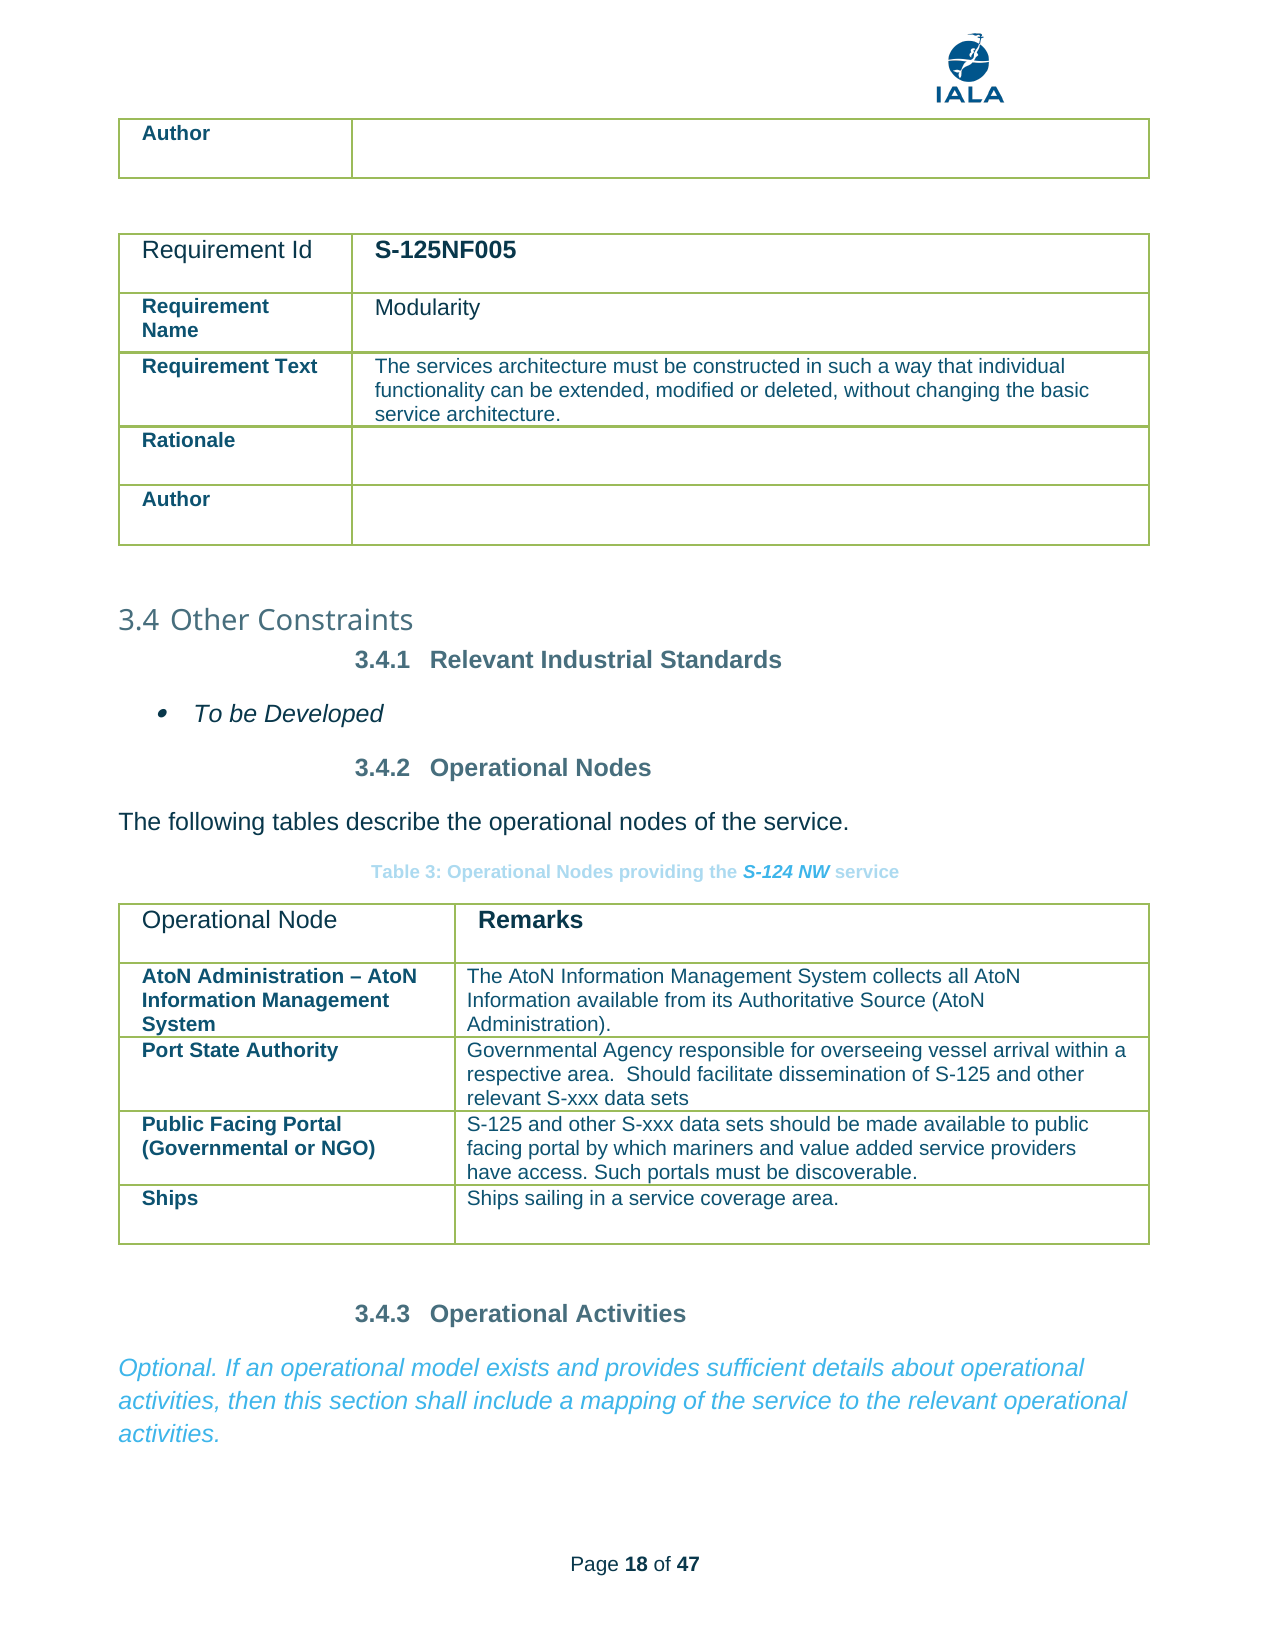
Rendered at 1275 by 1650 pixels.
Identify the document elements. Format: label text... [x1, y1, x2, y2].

table_cell [353, 120, 1148, 177]
table_cell The services architecture must be constructed in such a way that individual functionality can be extended, modified or deleted, without changing the basic service architecture. [353, 354, 1148, 425]
table_header Operational Node [120, 905, 454, 962]
text Optional. If an operational model exists and provides sufficient details about operational activities, then this section shall include a mapping of the service to the relevant operational activities. [118, 1353, 1152, 1447]
text The following tables describe the operational nodes of the service. [118, 807, 1152, 835]
table_cell Rationale [120, 428, 351, 484]
table_header Requirement Id [120, 235, 351, 292]
table_cell Public Facing Portal (Governmental or NGO) [120, 1112, 454, 1184]
table_cell Author [120, 486, 351, 543]
table_cell Modularity [353, 294, 1148, 351]
table_cell [353, 486, 1148, 543]
table_header S-125NF005 [353, 235, 1148, 292]
table_cell Ships sailing in a service coverage area. [456, 1186, 1148, 1243]
subtitle Operational Activities [354, 1299, 1152, 1328]
table_cell Requirement Text [120, 354, 351, 425]
table_cell S-125 and other S-xxx data sets should be made available to public facing portal by which mariners and value added service providers have access. Such portals must be discoverable. [456, 1112, 1148, 1184]
table_cell AtoN Administration – AtoN Information Management System [120, 964, 454, 1036]
picture [921, 25, 1016, 118]
table_header Remarks [456, 905, 1148, 962]
subtitle Relevant Industrial Standards [354, 645, 1152, 674]
subtitle Operational Nodes [354, 753, 1152, 782]
table_cell Governmental Agency responsible for overseeing vessel arrival within a respective area. Should facilitate dissemination of S-125 and other relevant S-xxx data sets [456, 1038, 1148, 1110]
list To be Developed [156, 699, 1152, 728]
text Table 3: Operational Nodes providing the S-124 NW service [118, 861, 1152, 882]
table_cell Port State Authority [120, 1038, 454, 1110]
table_cell Ships [120, 1186, 454, 1243]
table_cell The AtoN Information Management System collects all AtoN Information available from its Authoritative Source (AtoN Administration). [456, 964, 1148, 1036]
table_cell Author [120, 120, 351, 177]
subtitle Other Constraints [118, 599, 1152, 639]
table_cell Requirement Name [120, 294, 351, 351]
table_cell [353, 428, 1148, 484]
